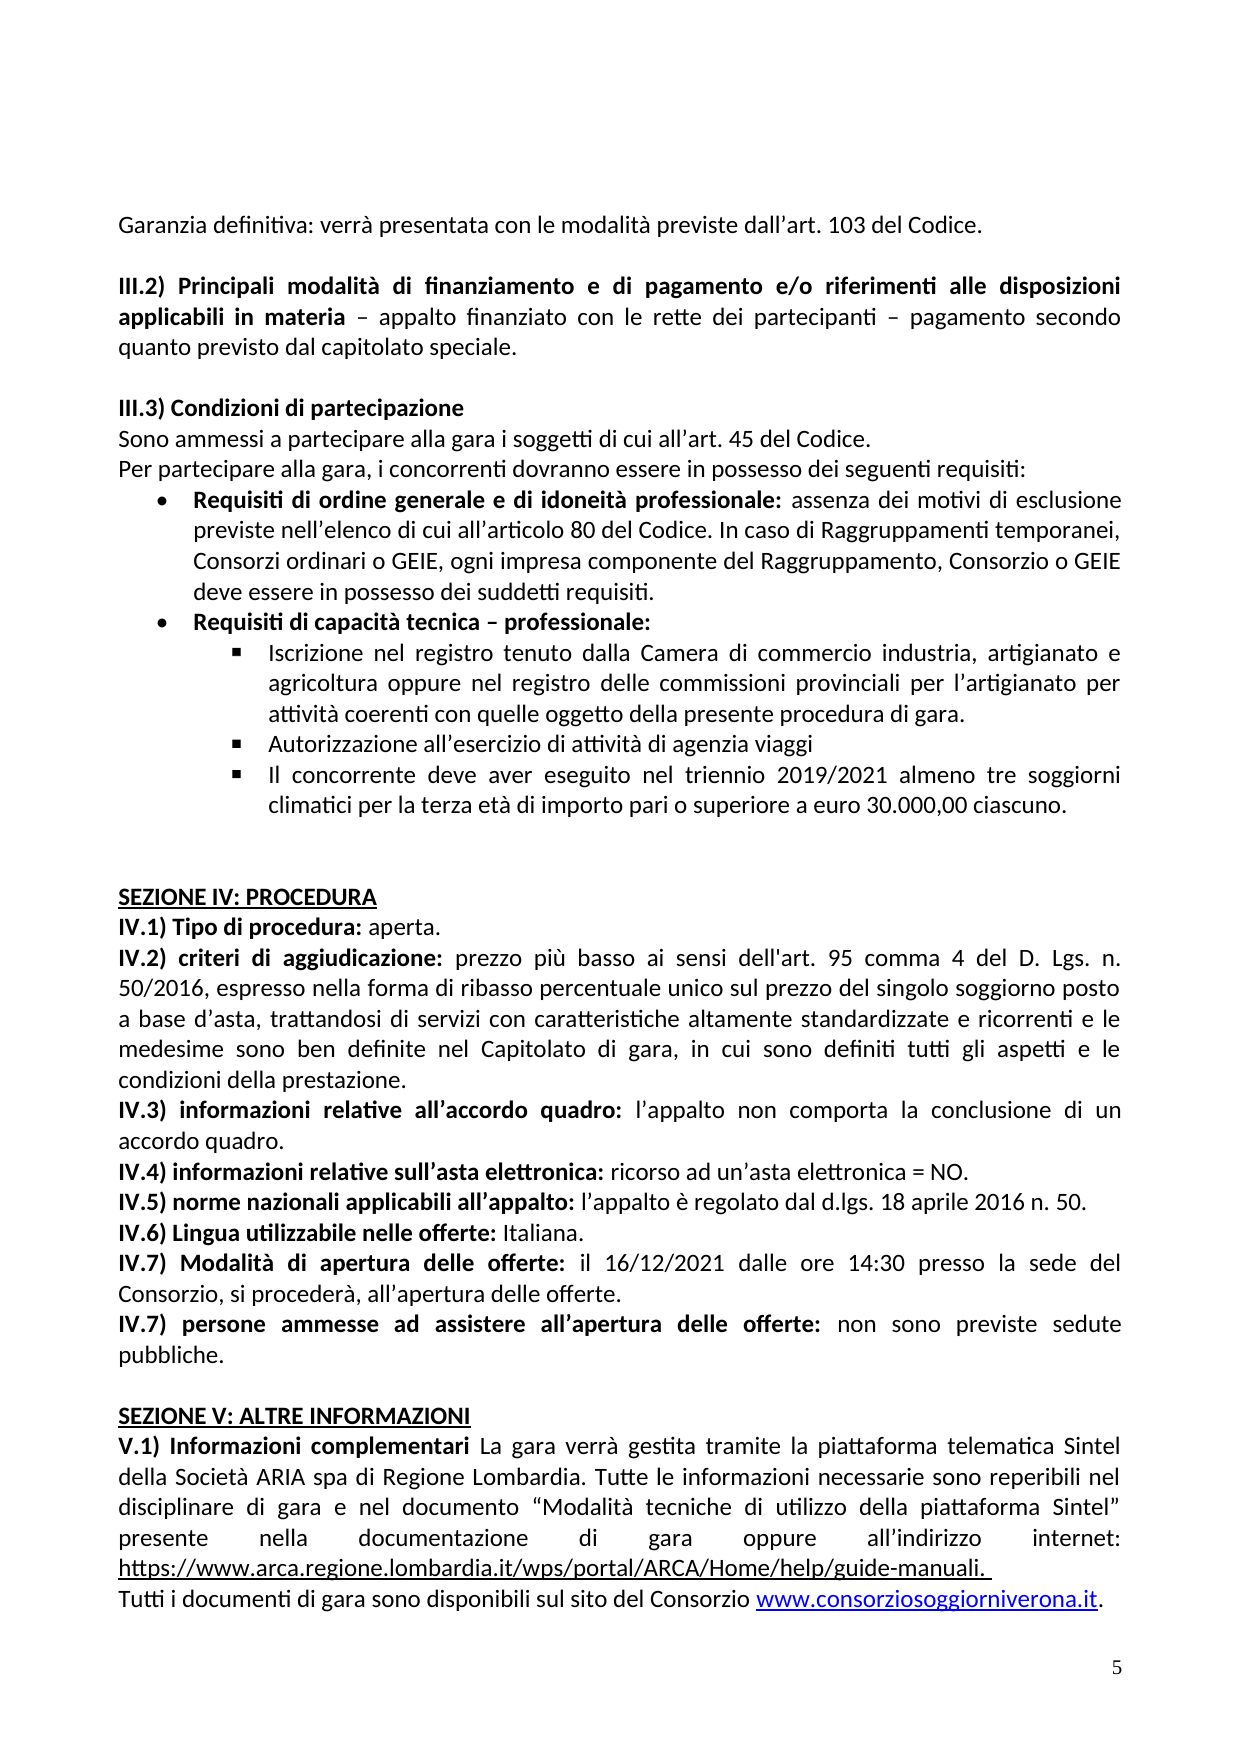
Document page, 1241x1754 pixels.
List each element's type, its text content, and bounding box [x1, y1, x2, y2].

text IV.2) criteri di aggiudicazione: prezzo più basso ai sensi dell'art. 95 comma 4 del D. Lgs. n. 50/2016, espresso nella forma di ribasso percentuale unico sul prezzo del singolo soggiorno posto a base d’asta, trattandosi di servizi con caratteristiche altamente standardizzate e ricorrenti e le medesime sono ben definite nel Capitolato di gara, in cui sono definiti tutti gli aspetti e le condizioni della prestazione. [118, 942, 1122, 1094]
list Autorizzazione all’esercizio di attività di agenzia viaggi [231, 728, 1122, 759]
text IV.6) Lingua utilizzabile nelle offerte: Italiana. [118, 1217, 1122, 1247]
text IV.7) Modalità di apertura delle offerte: il 16/12/2021 dalle ore 14:30 presso la sede del Consorzio, si procederà, all’apertura delle offerte. [118, 1247, 1122, 1308]
text III.3) Condizioni di partecipazione [118, 393, 1122, 423]
text Garanzia definitiva: verrà presentata con le modalità previste dall’art. 103 del Codice. [118, 209, 1122, 240]
text V.1) Informazioni complementari La gara verrà gestita tramite la piattaforma telematica Sintel della Società ARIA spa di Regione Lombardia. Tutte le informazioni necessarie sono reperibili nel disciplinare di gara e nel documento “Modalità tecniche di utilizzo della piattaforma Sintel” presente nella documentazione di gara oppure all’indirizzo internet: https://www.arca.regione.lombardia.it/wps/portal/ARCA/Home/help/guide-manuali. [118, 1430, 1122, 1583]
text Per partecipare alla gara, i concorrenti dovranno essere in possesso dei seguenti requisiti: [118, 454, 1122, 484]
text Tutti i documenti di gara sono disponibili sul sito del Consorzio www.consorziosoggiorniverona.it. [118, 1583, 1122, 1613]
list Iscrizione nel registro tenuto dalla Camera di commercio industria, artigianato e agricoltura oppure nel registro delle commissioni provinciali per l’artigianato per attività coerenti con quelle oggetto della presente procedura di gara. [231, 637, 1122, 728]
text IV.4) informazioni relative sull’asta elettronica: ricorso ad un’asta elettronica = NO. [118, 1156, 1122, 1186]
text IV.3) informazioni relative all’accordo quadro: l’appalto non comporta la conclusione di un accordo quadro. [118, 1094, 1122, 1156]
text IV.1) Tipo di procedura: aperta. [118, 911, 1122, 942]
text IV.5) norme nazionali applicabili all’appalto: l’appalto è regolato dal d.lgs. 18 aprile 2016 n. 50. [118, 1186, 1122, 1217]
list Requisiti di ordine generale e di idoneità professionale: assenza dei motivi di esclusione previste nell’elenco di cui all’articolo 80 del Codice. In caso di Raggruppamenti temporanei, Consorzi ordinari o GEIE, ogni impresa componente del Raggruppamento, Consorzio o GEIE deve essere in possesso dei suddetti requisiti. [156, 484, 1122, 606]
text III.2) Principali modalità di finanziamento e di pagamento e/o riferimenti alle disposizioni applicabili in materia – appalto finanziato con le rette dei partecipanti – pagamento secondo quanto previsto dal capitolato speciale. [118, 271, 1122, 362]
text SEZIONE V: ALTRE INFORMAZIONI [118, 1400, 1122, 1430]
text SEZIONE IV: PROCEDURA [118, 881, 1122, 911]
list Requisiti di capacità tecnica – professionale: [156, 606, 1122, 637]
list Il concorrente deve aver eseguito nel triennio 2019/2021 almeno tre soggiorni climatici per la terza età di importo pari o superiore a euro 30.000,00 ciascuno. [231, 759, 1122, 820]
text Sono ammessi a partecipare alla gara i soggetti di cui all’art. 45 del Codice. [118, 423, 1122, 454]
text IV.7) persone ammesse ad assistere all’apertura delle offerte: non sono previste sedute pubbliche. [118, 1308, 1122, 1369]
